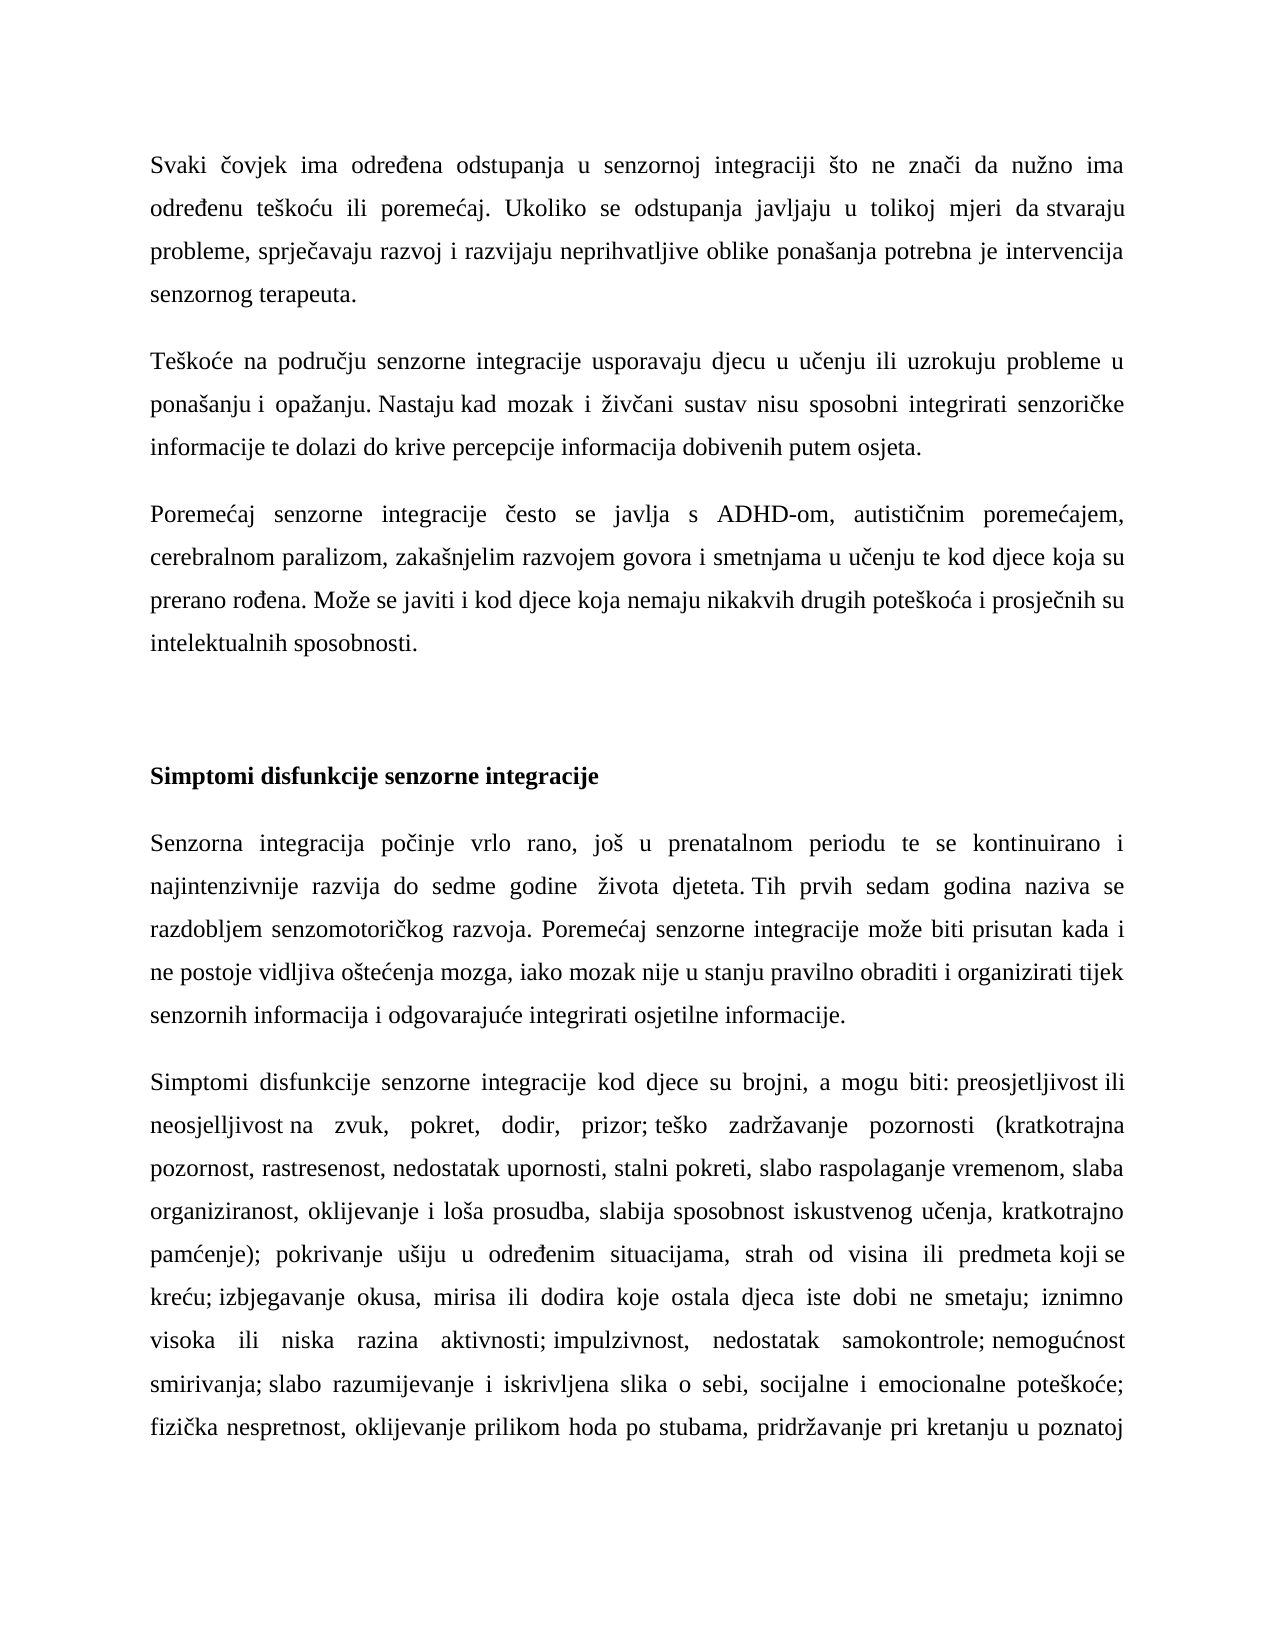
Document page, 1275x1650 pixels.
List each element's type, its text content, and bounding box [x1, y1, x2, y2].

text Simptomi disfunkcije senzorne integracije [150, 761, 1125, 790]
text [150, 150, 1125, 308]
text Teškoće na području senzorne integracije usporavaju djecu u učenju ili uzrokuju probleme u ponašanju i opažanju. Nastaju kad mozak i živčani sustav nisu sposobni integrirati senzoričke informacije te dolazi do krive percepcije informacija dobivenih putem osjeta. [150, 346, 1125, 461]
text Poremećaj senzorne integracije često se javlja s ADHD-om, autističnim poremećajem, cerebralnom paralizom, zakašnjelim razvojem govora i smetnjama u učenju te kod djece koja su prerano rođena. Može se javiti i kod djece koja nemaju nikakvih drugih poteškoća i prosječnih su intelektualnih sposobnosti. [150, 499, 1125, 657]
text Senzorna integracija počinje vrlo rano, još u prenatalnom periodu te se kontinuirano i najintenzivnije razvija do sedme godine života djeteta. Tih prvih sedam godina naziva se razdobljem senzomotoričkog razvoja. Poremećaj senzorne integracije može biti prisutan kada i ne postoje vidljiva oštećenja mozga, iako mozak nije u stanju pravilno obraditi i organizirati tijek senzornih informacija i odgovarajuće integrirati osjetilne informacije. [150, 828, 1125, 1029]
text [150, 1067, 1125, 1441]
